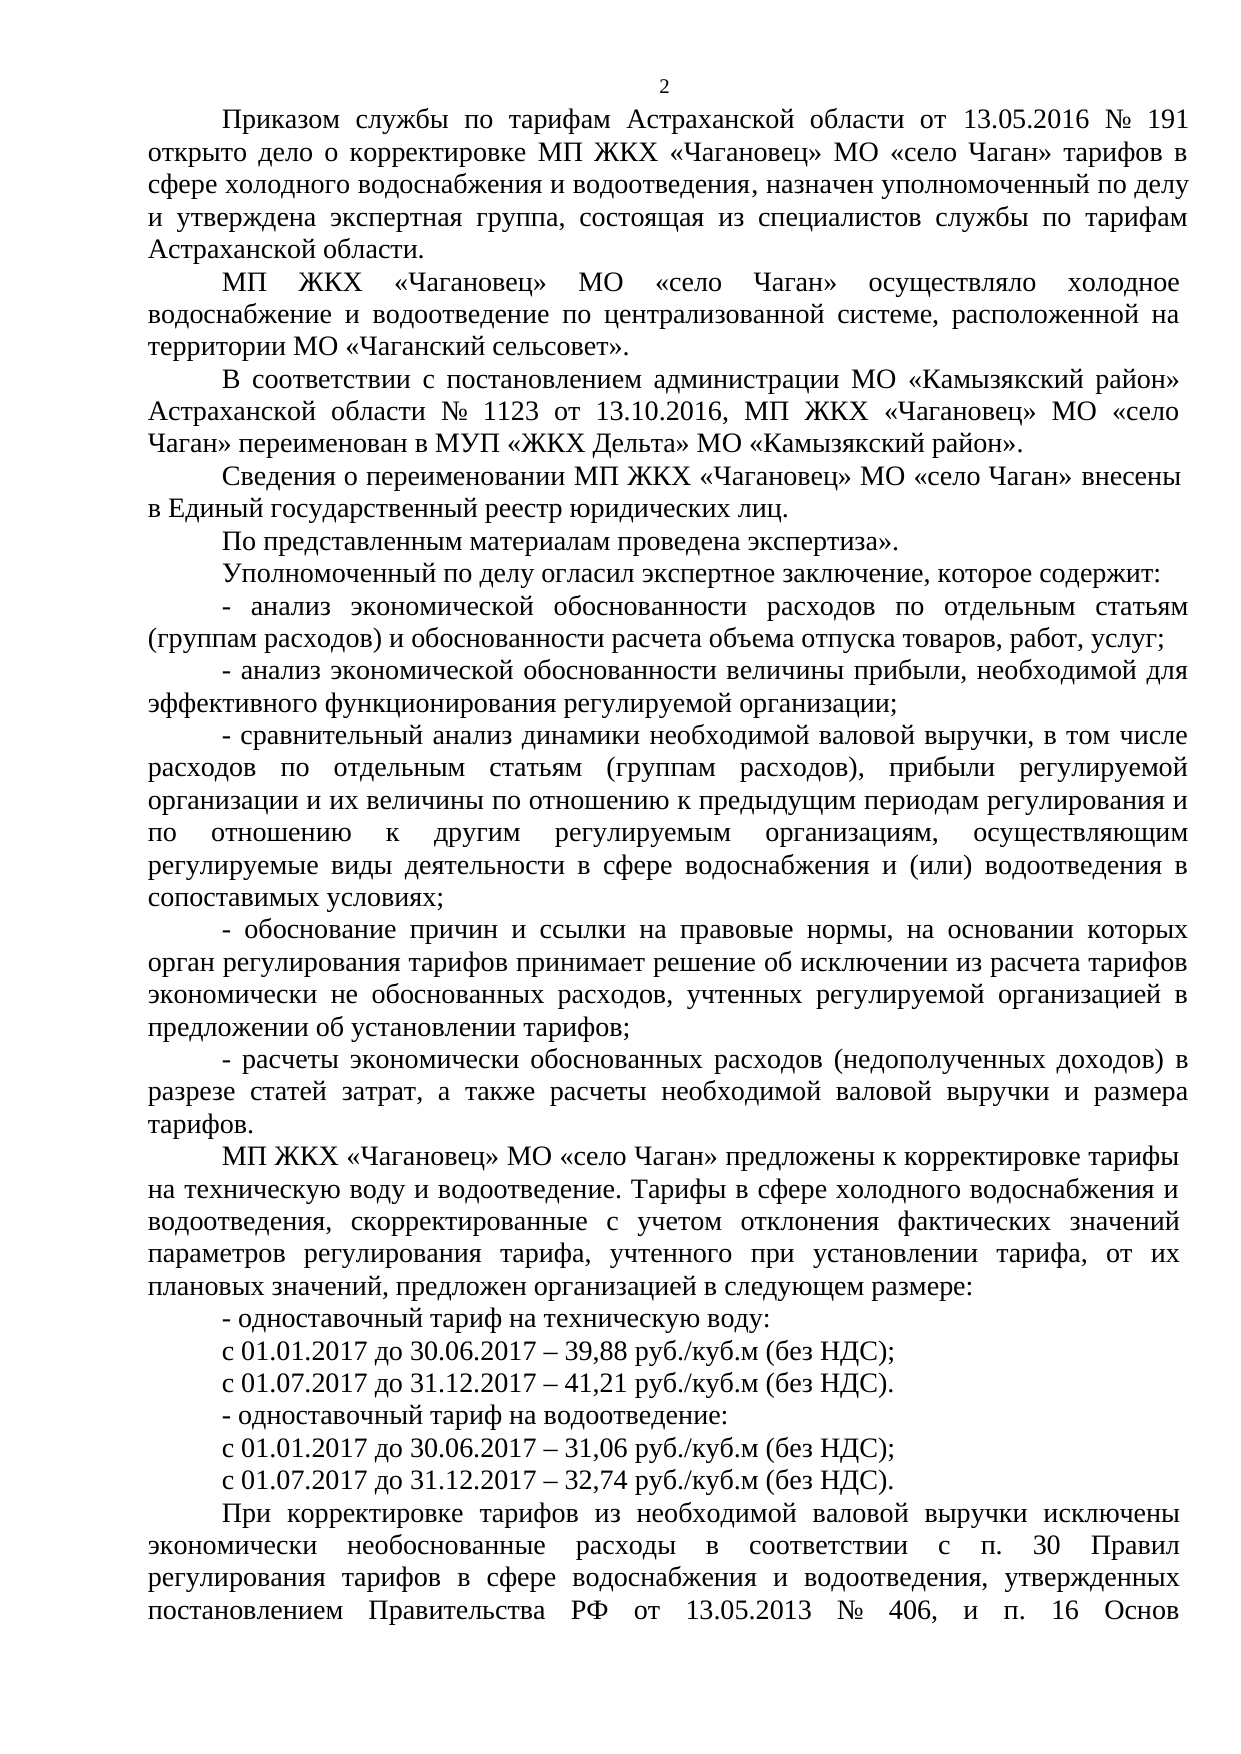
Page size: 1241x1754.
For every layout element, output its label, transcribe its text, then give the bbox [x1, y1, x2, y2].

text Приказом службы по тарифам Астраханской области от 13.05.2016 № 191 открыто дело о корректировке МП ЖКХ «Чагановец» МО «село Чаган» тарифов в сфере холодного водоснабжения и водоотведения, назначен уполномоченный по делу и утверждена экспертная группа, состоящая из специалистов службы по тарифам Астраханской области. [148, 103, 1189, 264]
text МП ЖКХ «Чагановец» МО «село Чаган» предложены к корректировке тарифы на техническую воду и водоотведение. Тарифы в сфере холодного водоснабжения и водоотведения, скорректированные с учетом отклонения фактических значений параметров регулирования тарифа, учтенного при установлении тарифа, от их плановых значений, предложен организацией в следующем размере: [148, 1139, 1181, 1301]
text с 01.07.2017 до 31.12.2017 – 41,21 руб./куб.м (без НДС). [148, 1366, 1181, 1398]
text - одноставочный тариф на водоотведение: [148, 1398, 1181, 1431]
text - анализ экономической обоснованности расходов по отдельным статьям (группам расходов) и обоснованности расчета объема отпуска товаров, работ, услуг; [148, 588, 1189, 653]
text - расчеты экономически обоснованных расходов (недополученных доходов) в разрезе статей затрат, а также расчеты необходимой валовой выручки и размера тарифов. [148, 1042, 1189, 1139]
text - сравнительный анализ динамики необходимой валовой выручки, в том числе расходов по отдельным статьям (группам расходов), прибыли регулируемой организации и их величины по отношению к предыдущим периодам регулирования и по отношению к другим регулируемым организациям, осуществляющим регулируемые виды деятельности в сфере водоснабжения и (или) водоотведения в сопоставимых условиях; [148, 718, 1189, 912]
text По представленным материалам проведена экспертиза». [148, 524, 1189, 556]
text МП ЖКХ «Чагановец» МО «село Чаган» осуществляло холодное водоснабжение и водоотведение по централизованной системе, расположенной на территории МО «Чаганский сельсовет». [148, 264, 1181, 362]
text - одноставочный тариф на техническую воду: [148, 1301, 1181, 1334]
text В соответствии с постановлением администрации МО «Камызякский район» Астраханской области № 1123 от 13.10.2016, МП ЖКХ «Чагановец» МО «село Чаган» переименован в МУП «ЖКХ Дельта» МО «Камызякский район». [148, 362, 1181, 459]
text Уполномоченный по делу огласил экспертное заключение, которое содержит: [148, 556, 1189, 588]
text с 01.01.2017 до 30.06.2017 – 39,88 руб./куб.м (без НДС); [148, 1334, 1181, 1366]
text с 01.07.2017 до 31.12.2017 – 32,74 руб./куб.м (без НДС). [148, 1463, 1181, 1496]
text с 01.01.2017 до 30.06.2017 – 31,06 руб./куб.м (без НДС); [148, 1431, 1181, 1463]
text - обоснование причин и ссылки на правовые нормы, на основании которых орган регулирования тарифов принимает решение об исключении из расчета тарифов экономически не обоснованных расходов, учтенных регулируемой организацией в предложении об установлении тарифов; [148, 912, 1189, 1042]
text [148, 1496, 1181, 1625]
text - анализ экономической обоснованности величины прибыли, необходимой для эффективного функционирования регулируемой организации; [148, 653, 1189, 718]
text Сведения о переименовании МП ЖКХ «Чагановец» МО «село Чаган» внесены в Единый государственный реестр юридических лиц. [148, 459, 1181, 524]
